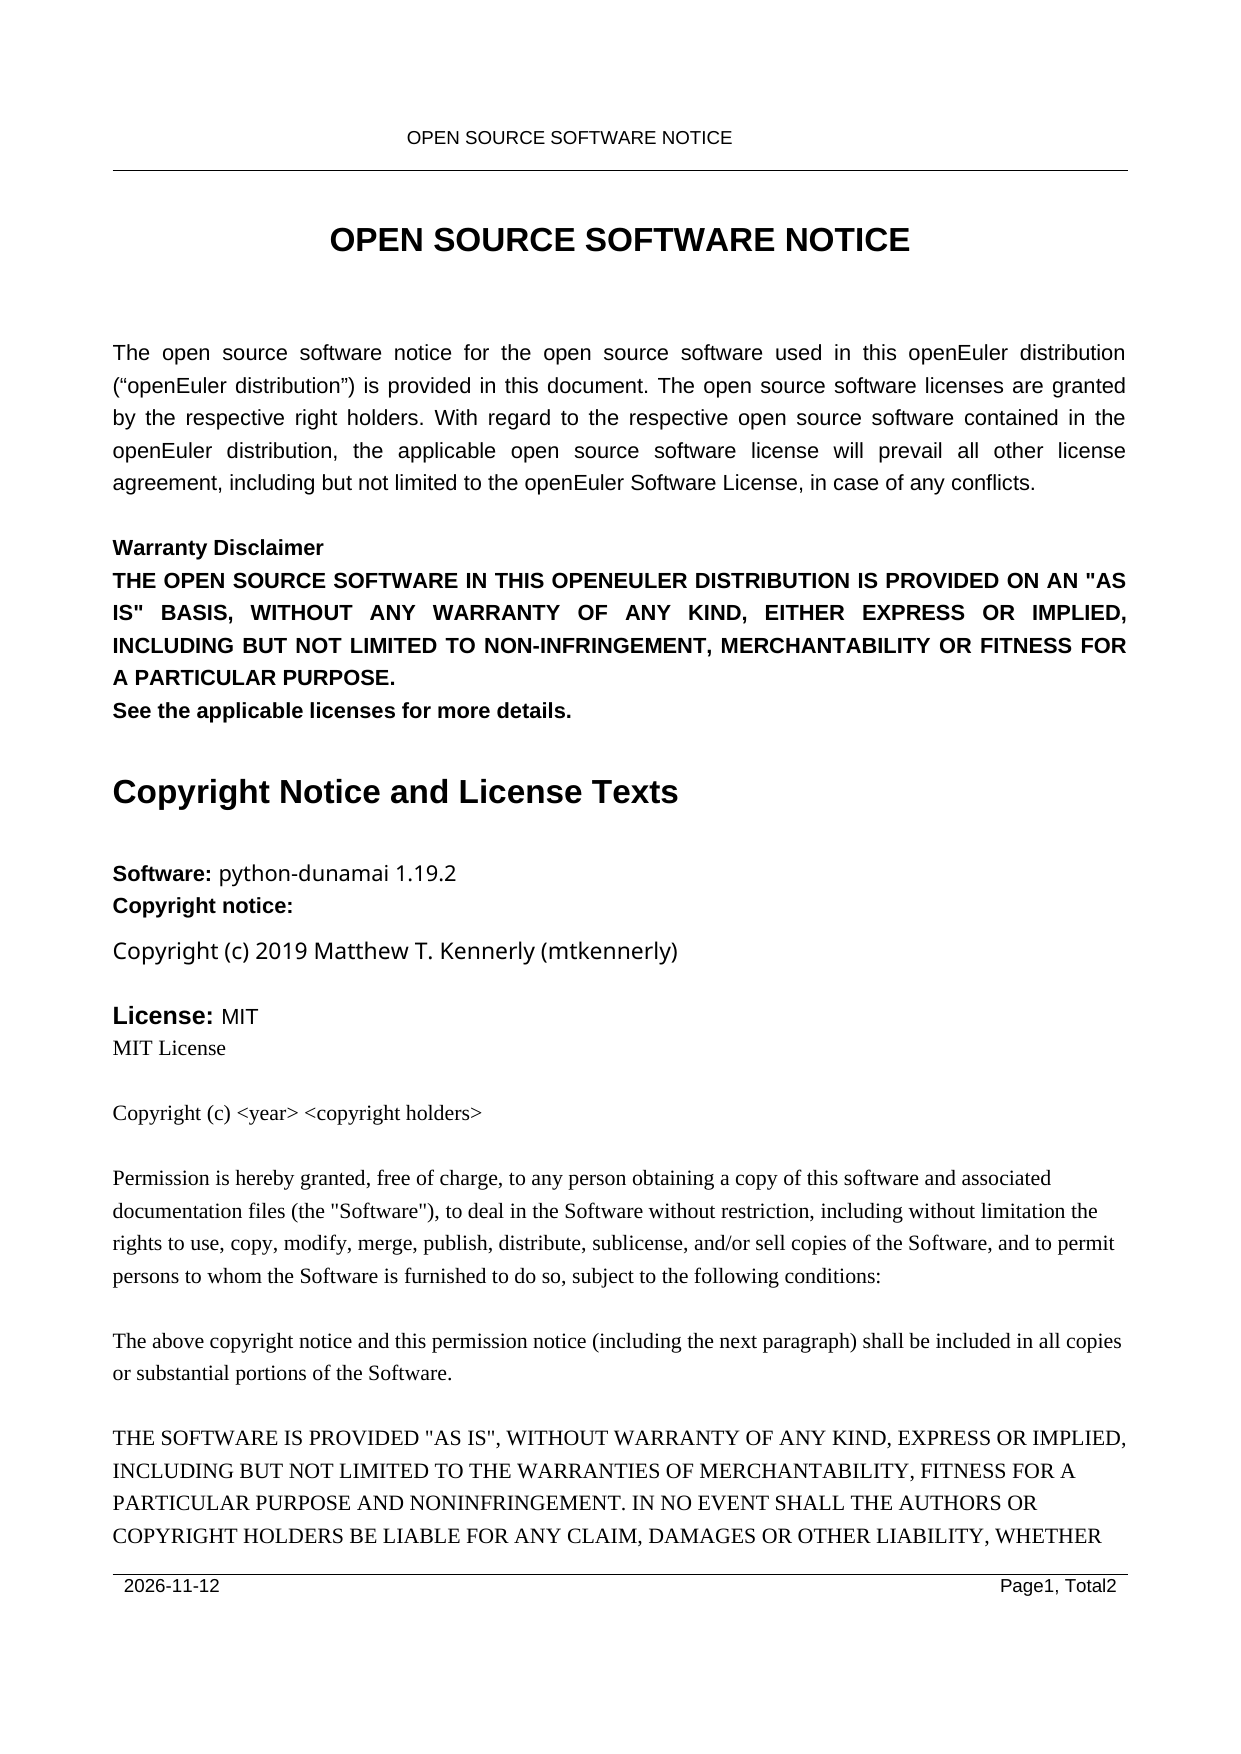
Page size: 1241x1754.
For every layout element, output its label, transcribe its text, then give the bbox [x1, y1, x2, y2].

text Copyright (c) 2019 Matthew T. Kennerly (mtkennerly) [112, 934, 1128, 999]
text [112, 1031, 1128, 1551]
text OPEN SOURCE SOFTWARE NOTICE [112, 206, 1128, 271]
text THE OPEN SOURCE SOFTWARE IN THIS OPENEULER DISTRIBUTION IS PROVIDED ON AN "AS IS" BASIS, WITHOUT ANY WARRANTY OF ANY KIND, EITHER EXPRESS OR IMPLIED, INCLUDING BUT NOT LIMITED TO NON-INFRINGEMENT, MERCHANTABILITY OR FITNESS FOR A PARTICULAR PURPOSE. See the applicable licenses for more details. [112, 564, 1128, 726]
text Copyright notice: [112, 889, 1128, 921]
text Copyright Notice and License Texts [112, 759, 1128, 824]
title Software: python-dunamai 1.19.2 [112, 856, 1128, 889]
text The open source software notice for the open source software used in this openEuler distribution (“openEuler distribution”) is provided in this document. The open source software licenses are granted by the respective right holders. With regard to the respective open source software contained in the openEuler distribution, the applicable open source software license will prevail all other license agreement, including but not limited to the openEuler Software License, in case of any conflicts. [112, 336, 1128, 499]
text License: MIT [112, 999, 1128, 1031]
text Warranty Disclaimer [112, 531, 1128, 564]
